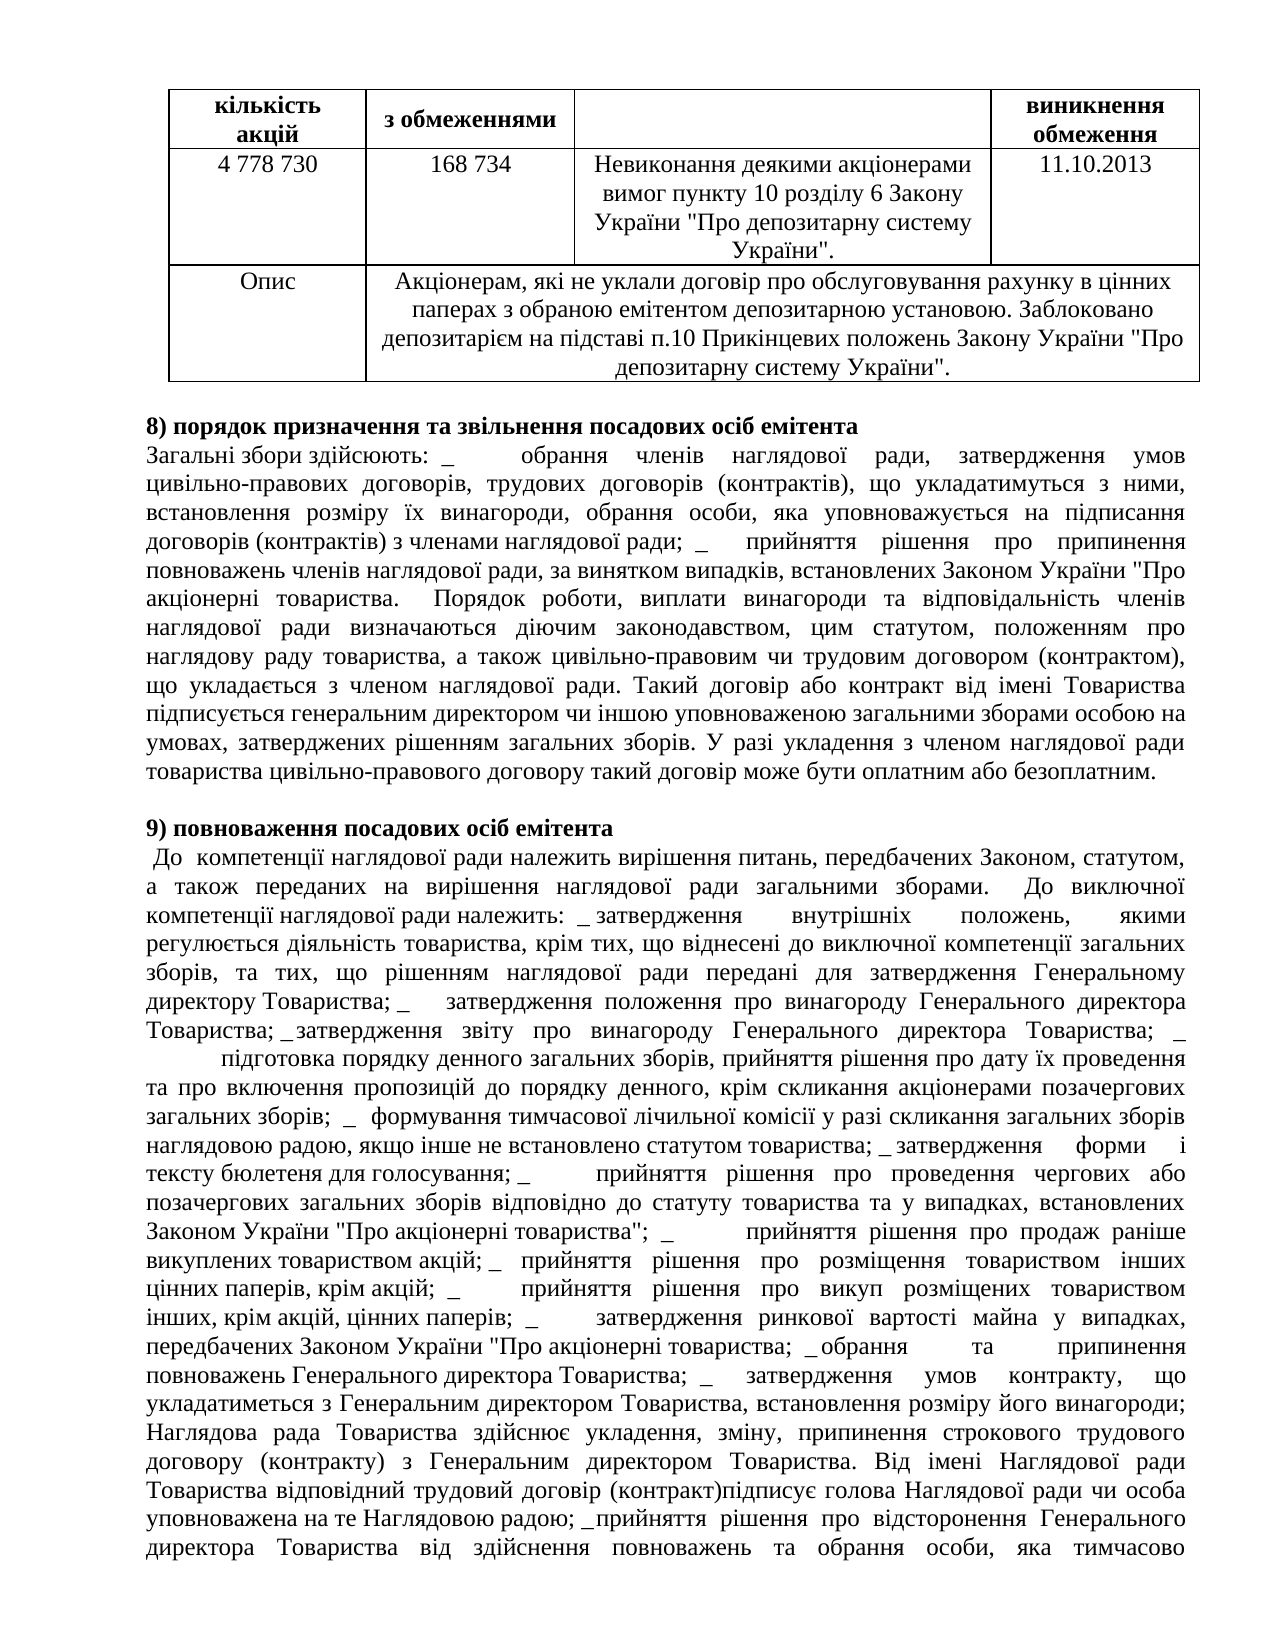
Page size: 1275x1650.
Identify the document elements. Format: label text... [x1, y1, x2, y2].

table_cell Опис [170, 266, 365, 381]
table_cell 168 734 [367, 149, 574, 264]
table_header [992, 90, 1199, 148]
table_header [170, 90, 365, 148]
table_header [367, 90, 574, 148]
text 8) порядок призначення та звільнення посадових осіб емітента [146, 411, 1186, 440]
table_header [575, 90, 990, 148]
text 9) повноваження посадових осіб емітента [146, 813, 1186, 842]
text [146, 842, 1186, 1561]
text Загальнi збори здiйсюють: _ обрання членiв наглядової ради, затвердження умов цивiльно-правових договорiв, трудових договорiв (контрактiв), що укладатимуться з ними, встановлення розмiру їх винагороди, обрання особи, яка уповноважується на пiдписання договорiв (контрактiв) з членами наглядової ради; _ прийняття рiшення про припинення повноважень членiв наглядової ради, за винятком випадкiв, встановлених Законом України "Про акцiонернi товариства. Порядок роботи, виплати винагороди та вiдповiдальнiсть членiв наглядової ради визначаються дiючим законодавством, цим статутом, положенням про наглядову раду товариства, а також цивiльно-правовим чи трудовим договором (контрактом), що укладається з членом наглядової ради. Такий договiр або контракт вiд iменi Товариства пiдписується генеральним директором чи iншою уповноваженою загальними зборами особою на умовах, затверджених рiшенням загальних зборiв. У разi укладення з членом наглядової ради товариства цивiльно-правового договору такий договiр може бути оплатним або безоплатним. [146, 440, 1186, 785]
table_cell Невиконання деякими акцiонерами вимог пункту 10 роздiлу 6 Закону України "Про депозитарну систему України". [575, 149, 990, 264]
table_cell 4 778 730 [170, 149, 365, 264]
table_cell Акцiонерам, якi не уклали договiр про обслуговування рахунку в цiнних паперах з обраною емiтентом депозитарною установою. Заблоковано депозитарiєм на пiдставi п.10 Прикiнцевих положень Закону України "Про депозитарну систему України". [367, 266, 1199, 381]
table_cell 11.10.2013 [992, 149, 1199, 264]
